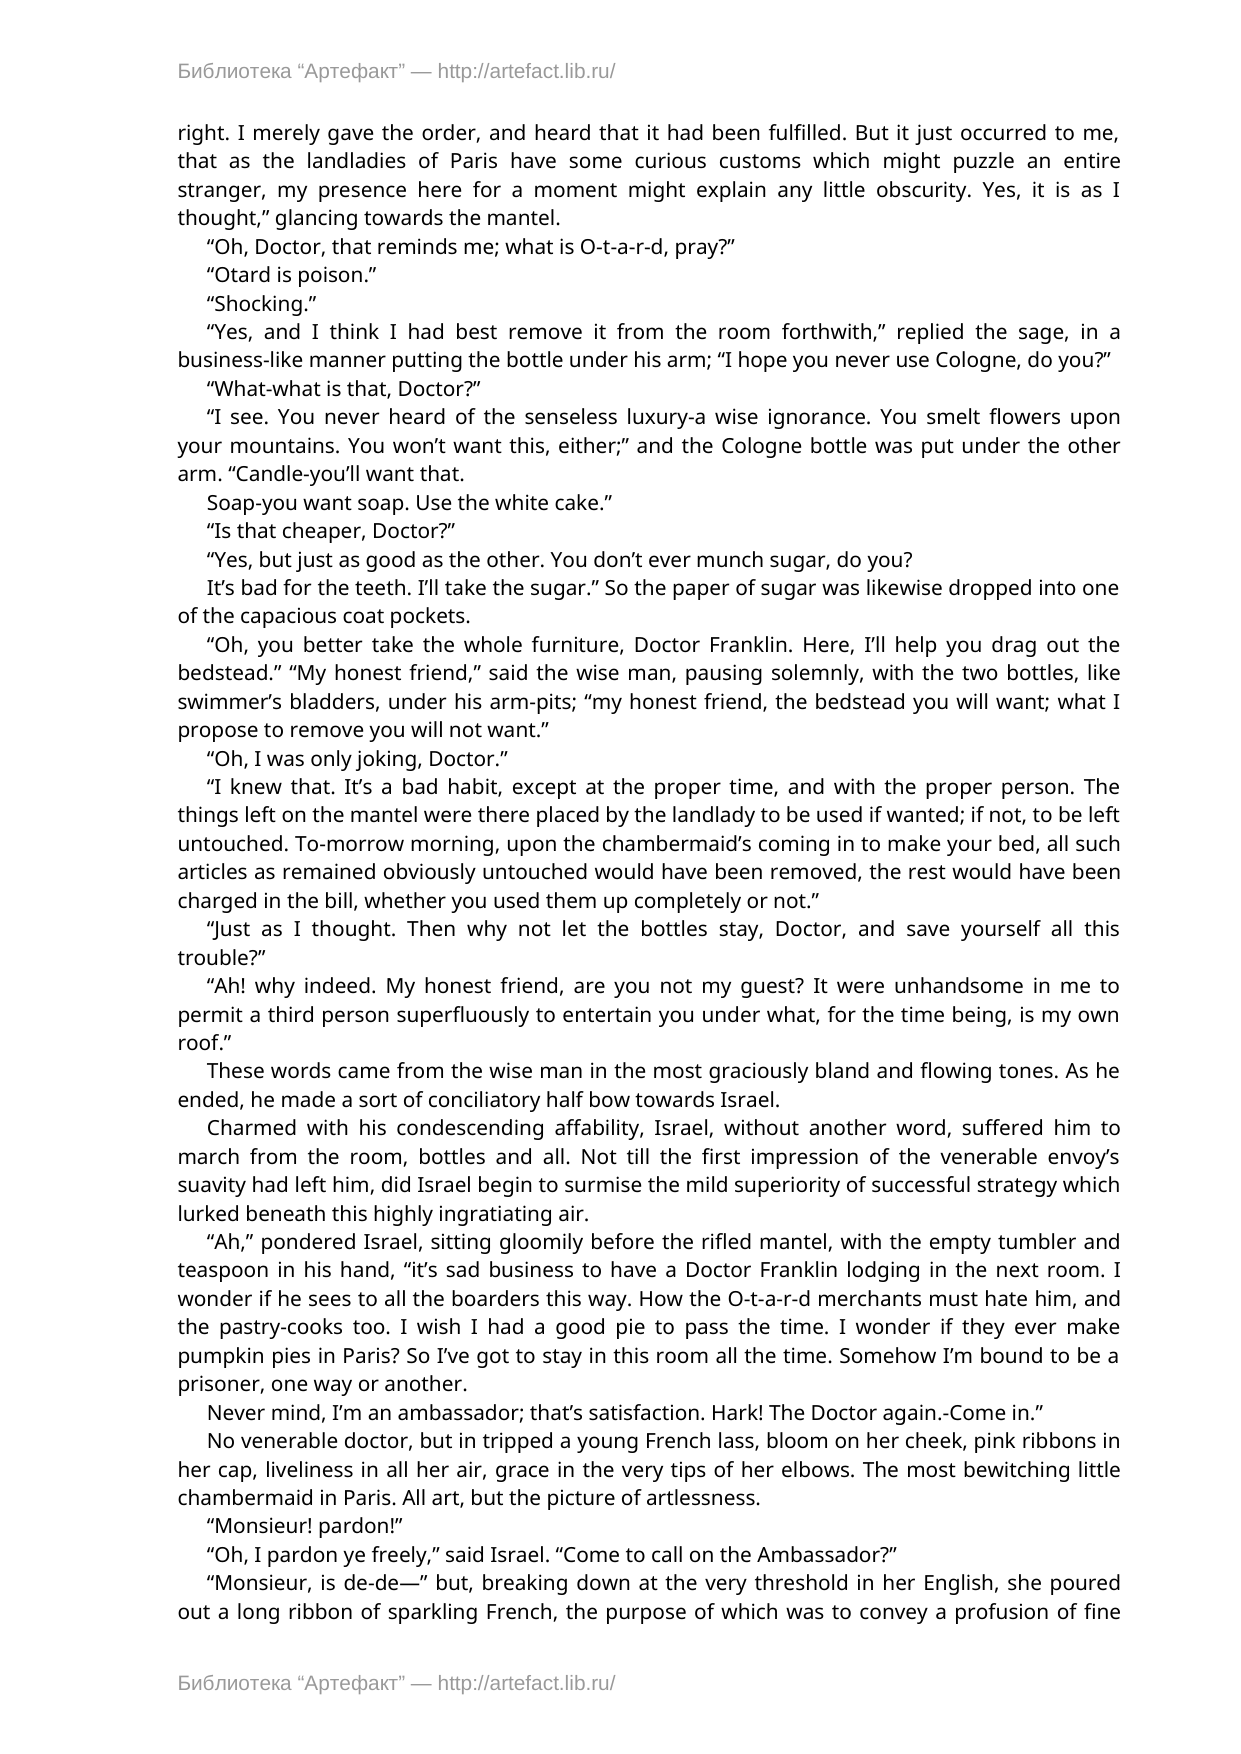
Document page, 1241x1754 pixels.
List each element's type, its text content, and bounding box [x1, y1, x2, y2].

text No venerable doctor, but in tripped a young French lass, bloom on her cheek, pink ribbons in her cap, liveliness in all her air, grace in the very tips of her elbows. The most bewitching little chambermaid in Paris. All art, but the picture of artlessness. [177, 1426, 1122, 1512]
text “Shocking.” [177, 289, 1122, 317]
text Charmed with his condescending affability, Israel, without another word, suffered him to march from the room, bottles and all. Not till the first impression of the venerable envoy’s suavity had left him, did Israel begin to surmise the mild superiority of successful strategy which lurked beneath this highly ingratiating air. [177, 1113, 1122, 1227]
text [177, 118, 1122, 232]
text “Yes, but just as good as the other. You don’t ever munch sugar, do you? [177, 545, 1122, 573]
text “Ah! why indeed. My honest friend, are you not my guest? It were unhandsome in me to permit a third person superfluously to entertain you under what, for the time being, is my own roof.” [177, 971, 1122, 1057]
text “What-what is that, Doctor?” [177, 374, 1122, 402]
text “Just as I thought. Then why not let the bottles stay, Doctor, and save yourself all this trouble?” [177, 914, 1122, 971]
text “Oh, I was only joking, Doctor.” [177, 744, 1122, 772]
text “I see. You never heard of the senseless luxury-a wise ignorance. You smelt flowers upon your mountains. You won’t want this, either;” and the Cologne bottle was put under the other arm. “Candle-you’ll want that. [177, 402, 1122, 488]
text Never mind, I’m an ambassador; that’s satisfaction. Hark! The Doctor again.-Come in.” [177, 1398, 1122, 1426]
text “Oh, I pardon ye freely,” said Israel. “Come to call on the Ambassador?” [177, 1540, 1122, 1568]
text “Ah,” pondered Israel, sitting gloomily before the rifled mantel, with the empty tumbler and teaspoon in his hand, “it’s sad business to have a Doctor Franklin lodging in the next room. I wonder if he sees to all the boarders this way. How the O-t-a-r-d merchants must hate him, and the pastry-cooks too. I wish I had a good pie to pass the time. I wonder if they ever make pumpkin pies in Paris? So I’ve got to stay in this room all the time. Somehow I’m bound to be a prisoner, one way or another. [177, 1227, 1122, 1398]
text It’s bad for the teeth. I’ll take the sugar.” So the paper of sugar was likewise dropped into one of the capacious coat pockets. [177, 573, 1122, 630]
text “Is that cheaper, Doctor?” [177, 516, 1122, 545]
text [177, 1568, 1122, 1625]
text “Yes, and I think I had best remove it from the room forthwith,” replied the sage, in a business-like manner putting the bottle under his arm; “I hope you never use Cologne, do you?” [177, 317, 1122, 374]
text “Otard is poison.” [177, 260, 1122, 289]
text These words came from the wise man in the most graciously bland and flowing tones. As he ended, he made a sort of conciliatory half bow towards Israel. [177, 1057, 1122, 1113]
text Soap-you want soap. Use the white cake.” [177, 488, 1122, 516]
text “Oh, Doctor, that reminds me; what is O-t-a-r-d, pray?” [177, 232, 1122, 260]
text “Monsieur! pardon!” [177, 1512, 1122, 1540]
text “Oh, you better take the whole furniture, Doctor Franklin. Here, I’ll help you drag out the bedstead.” “My honest friend,” said the wise man, pausing solemnly, with the two bottles, like swimmer’s bladders, under his arm-pits; “my honest friend, the bedstead you will want; what I propose to remove you will not want.” [177, 630, 1122, 744]
text “I knew that. It’s a bad habit, except at the proper time, and with the proper person. The things left on the mantel were there placed by the landlady to be used if wanted; if not, to be left untouched. To-morrow morning, upon the chambermaid’s coming in to make your bed, all such articles as remained obviously untouched would have been removed, the rest would have been charged in the bill, whether you used them up completely or not.” [177, 772, 1122, 914]
